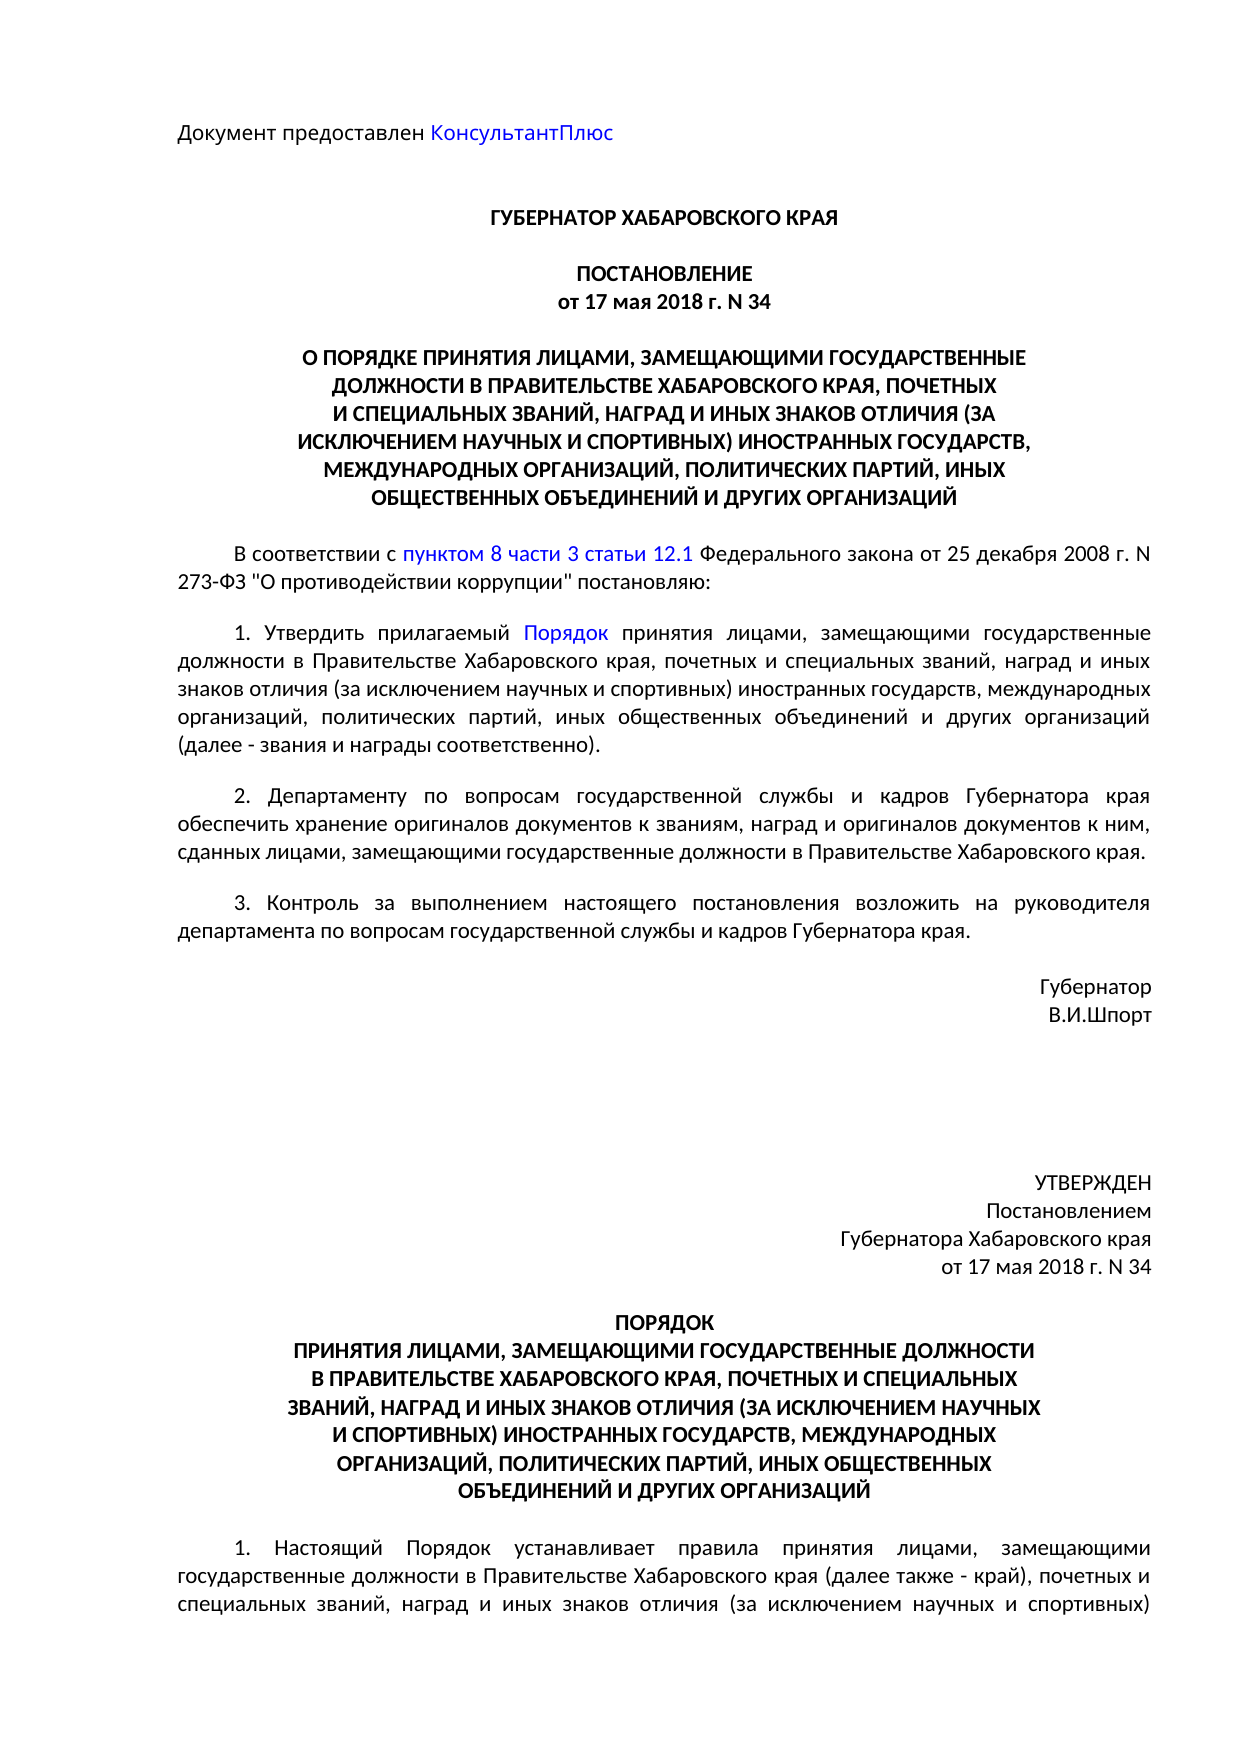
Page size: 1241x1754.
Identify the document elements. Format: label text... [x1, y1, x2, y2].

title Документ предоставлен КонсультантПлюс [177, 118, 1152, 175]
title ПОСТАНОВЛЕНИЕ [177, 259, 1152, 287]
title ОБЪЕДИНЕНИЙ И ДРУГИХ ОРГАНИЗАЦИЙ [177, 1477, 1152, 1505]
title О ПОРЯДКЕ ПРИНЯТИЯ ЛИЦАМИ, ЗАМЕЩАЮЩИМИ ГОСУДАРСТВЕННЫЕ [177, 343, 1152, 371]
text УТВЕРЖДЕН [177, 1168, 1152, 1196]
title И СПОРТИВНЫХ) ИНОСТРАННЫХ ГОСУДАРСТВ, МЕЖДУНАРОДНЫХ [177, 1421, 1152, 1449]
title МЕЖДУНАРОДНЫХ ОРГАНИЗАЦИЙ, ПОЛИТИЧЕСКИХ ПАРТИЙ, ИНЫХ [177, 455, 1152, 483]
title от 17 мая 2018 г. N 34 [177, 287, 1152, 315]
title ПРИНЯТИЯ ЛИЦАМИ, ЗАМЕЩАЮЩИМИ ГОСУДАРСТВЕННЫЕ ДОЛЖНОСТИ [177, 1337, 1152, 1364]
title ЗВАНИЙ, НАГРАД И ИНЫХ ЗНАКОВ ОТЛИЧИЯ (ЗА ИСКЛЮЧЕНИЕМ НАУЧНЫХ [177, 1393, 1152, 1421]
title ИСКЛЮЧЕНИЕМ НАУЧНЫХ И СПОРТИВНЫХ) ИНОСТРАННЫХ ГОСУДАРСТВ, [177, 427, 1152, 455]
title ПОРЯДОК [177, 1308, 1152, 1337]
text Губернатора Хабаровского края [177, 1224, 1152, 1252]
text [177, 1533, 1152, 1617]
title ДОЛЖНОСТИ В ПРАВИТЕЛЬСТВЕ ХАБАРОВСКОГО КРАЯ, ПОЧЕТНЫХ [177, 371, 1152, 399]
text Губернатор [177, 972, 1152, 1000]
text В.И.Шпорт [177, 1000, 1152, 1028]
text 1. Утвердить прилагаемый Порядок принятия лицами, замещающими государственные должности в Правительстве Хабаровского края, почетных и специальных званий, наград и иных знаков отличия (за исключением научных и спортивных) иностранных государств, международных организаций, политических партий, иных общественных объединений и других организаций (далее - звания и награды соответственно). [177, 618, 1152, 758]
text от 17 мая 2018 г. N 34 [177, 1252, 1152, 1281]
title В ПРАВИТЕЛЬСТВЕ ХАБАРОВСКОГО КРАЯ, ПОЧЕТНЫХ И СПЕЦИАЛЬНЫХ [177, 1364, 1152, 1393]
text В соответствии с пунктом 8 части 3 статьи 12.1 Федерального закона от 25 декабря 2008 г. N 273-ФЗ "О противодействии коррупции" постановляю: [177, 539, 1152, 595]
title И СПЕЦИАЛЬНЫХ ЗВАНИЙ, НАГРАД И ИНЫХ ЗНАКОВ ОТЛИЧИЯ (ЗА [177, 399, 1152, 427]
text 3. Контроль за выполнением настоящего постановления возложить на руководителя департамента по вопросам государственной службы и кадров Губернатора края. [177, 888, 1152, 944]
text Постановлением [177, 1196, 1152, 1224]
title ОРГАНИЗАЦИЙ, ПОЛИТИЧЕСКИХ ПАРТИЙ, ИНЫХ ОБЩЕСТВЕННЫХ [177, 1449, 1152, 1477]
title ОБЩЕСТВЕННЫХ ОБЪЕДИНЕНИЙ И ДРУГИХ ОРГАНИЗАЦИЙ [177, 483, 1152, 511]
title ГУБЕРНАТОР ХАБАРОВСКОГО КРАЯ [177, 203, 1152, 231]
text 2. Департаменту по вопросам государственной службы и кадров Губернатора края обеспечить хранение оригиналов документов к званиям, наград и оригиналов документов к ним, сданных лицами, замещающими государственные должности в Правительстве Хабаровского края. [177, 781, 1152, 865]
